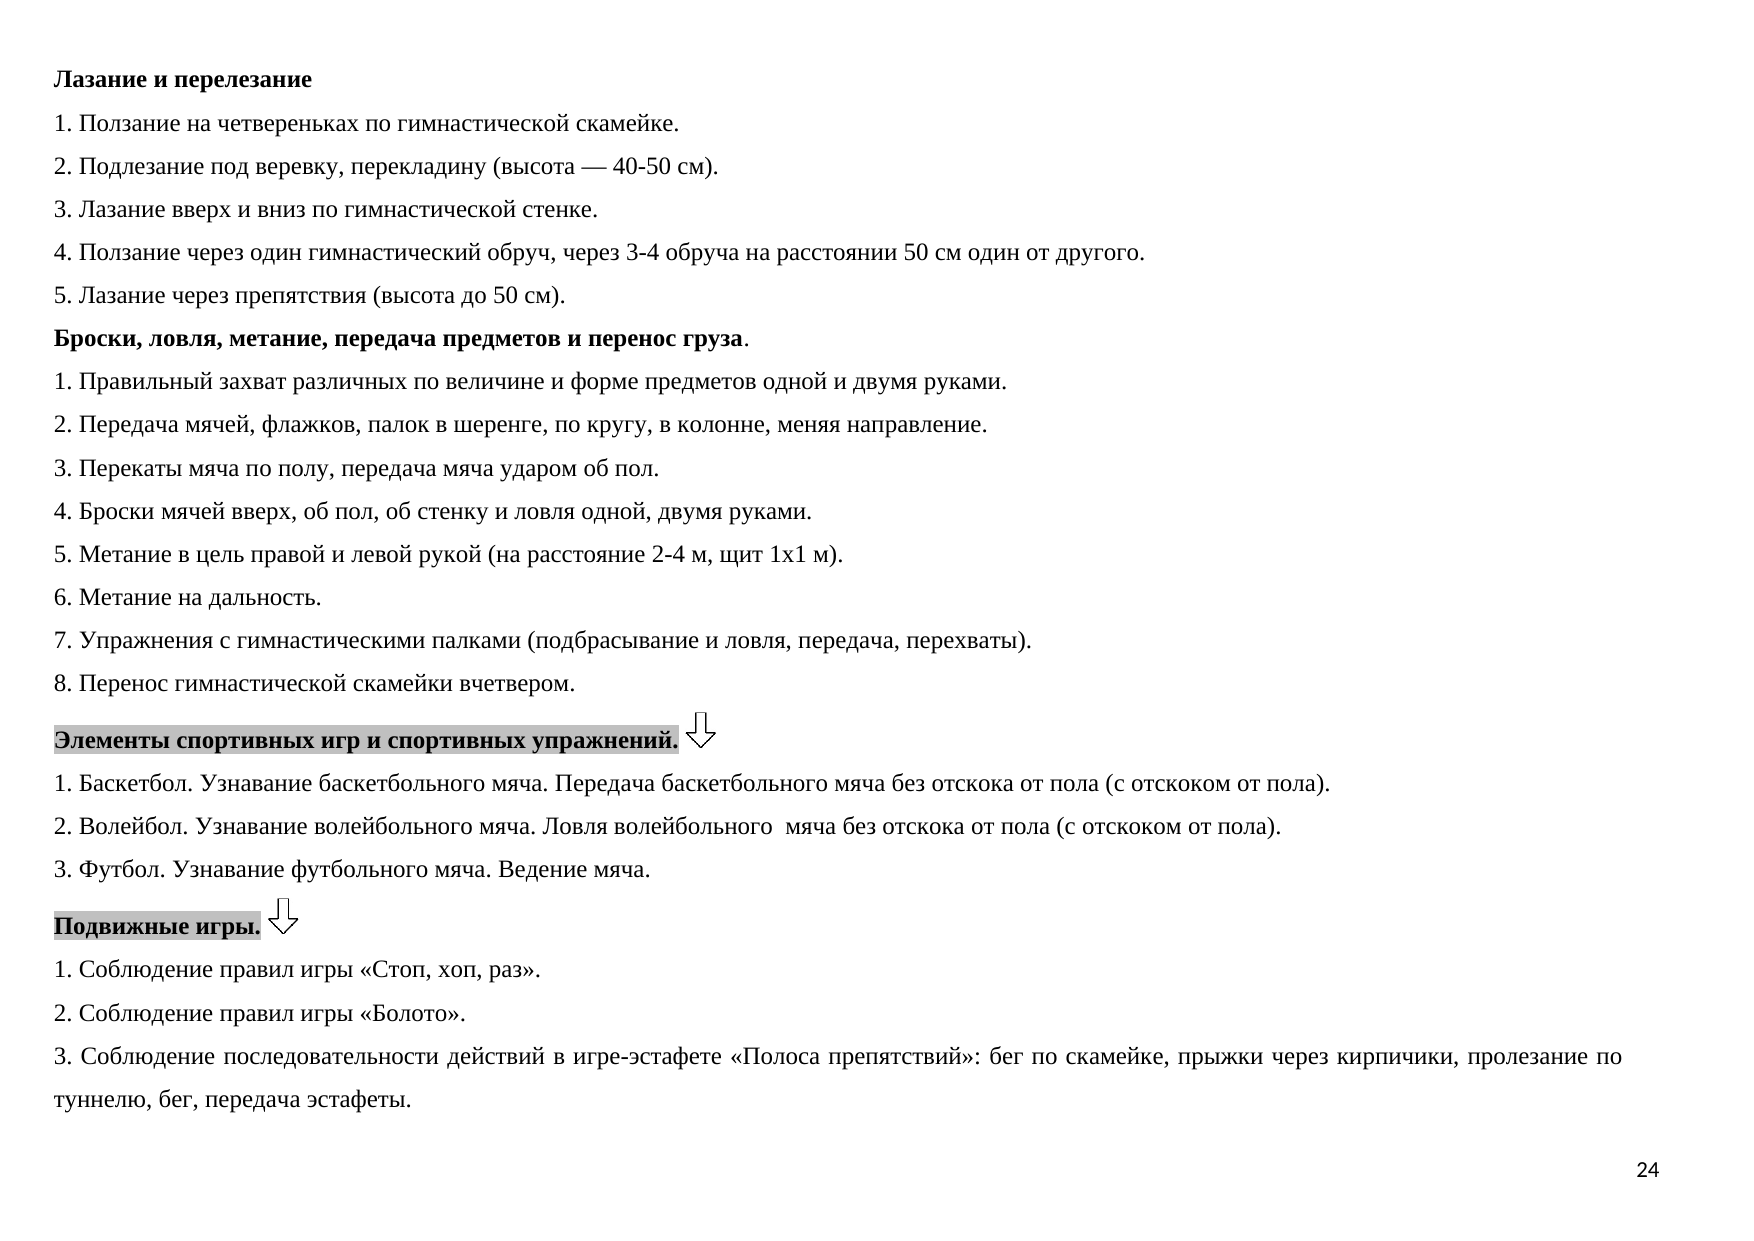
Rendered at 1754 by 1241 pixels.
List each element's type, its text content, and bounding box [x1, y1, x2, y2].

text 1. Ползание на четвереньках по гимнастической скамейке. [53, 108, 1624, 136]
text 2. Подлезание под веревку, перекладину (высота — 40-50 см). [53, 151, 1624, 179]
text 2. Соблюдение правил игры «Болото». [53, 998, 1624, 1026]
text 3. Лазание вверх и вниз по гимнастической стенке. [53, 194, 1624, 223]
text 1. Правильный захват различных по величине и форме предметов одной и двумя руками. [53, 366, 1624, 395]
text 3. Футбол. Узнавание футбольного мяча. Ведение мяча. [53, 854, 1624, 883]
text 5. Метание в цель правой и левой рукой (на расстояние 2-4 м, щит 1x1 м). [53, 539, 1624, 568]
text Лазание и перелезание [53, 64, 1624, 93]
text Броски, ловля, метание, передача предметов и перенос груза. [53, 323, 1624, 352]
picture [685, 711, 717, 749]
text 7. Упражнения с гимнастическими палками (подбрасывание и ловля, передача, перехваты). [53, 625, 1624, 654]
text Элементы спортивных игр и спортивных упражнений. [53, 711, 1624, 754]
picture [267, 897, 299, 935]
text 2. Передача мячей, флажков, палок в шеренге, по кругу, в колонне, меняя направление. [53, 409, 1624, 438]
text 8. Перенос гимнастической скамейки вчетвером. [53, 668, 1624, 697]
text 1. Баскетбол. Узнавание баскетбольного мяча. Передача баскетбольного мяча без отскока от пола (с отскоком от пола). [53, 768, 1624, 797]
text Подвижные игры. [53, 898, 1624, 940]
text 3. Перекаты мяча по полу, передача мяча ударом об пол. [53, 453, 1624, 481]
text 4. Ползание через один гимнастический обруч, через 3-4 обруча на расстоянии 50 см один от другого. [53, 237, 1624, 266]
text 5. Лазание через препятствия (высота до 50 см). [53, 280, 1624, 309]
text 6. Метание на дальность. [53, 582, 1624, 611]
text 4. Броски мячей вверх, об пол, об стенку и ловля одной, двумя руками. [53, 496, 1624, 524]
text 1. Соблюдение правил игры «Стоп, хоп, раз». [53, 954, 1624, 983]
text 2. Волейбол. Узнавание волейбольного мяча. Ловля волейбольного мяча без отскока от пола (с отскоком от пола). [53, 811, 1624, 840]
text 3. Соблюдение последовательности действий в игре-эстафете «Полоса препятствий»: бег по скамейке, прыжки через кирпичики, пролезание по туннелю, бег, передача эстафеты. [53, 1041, 1624, 1113]
